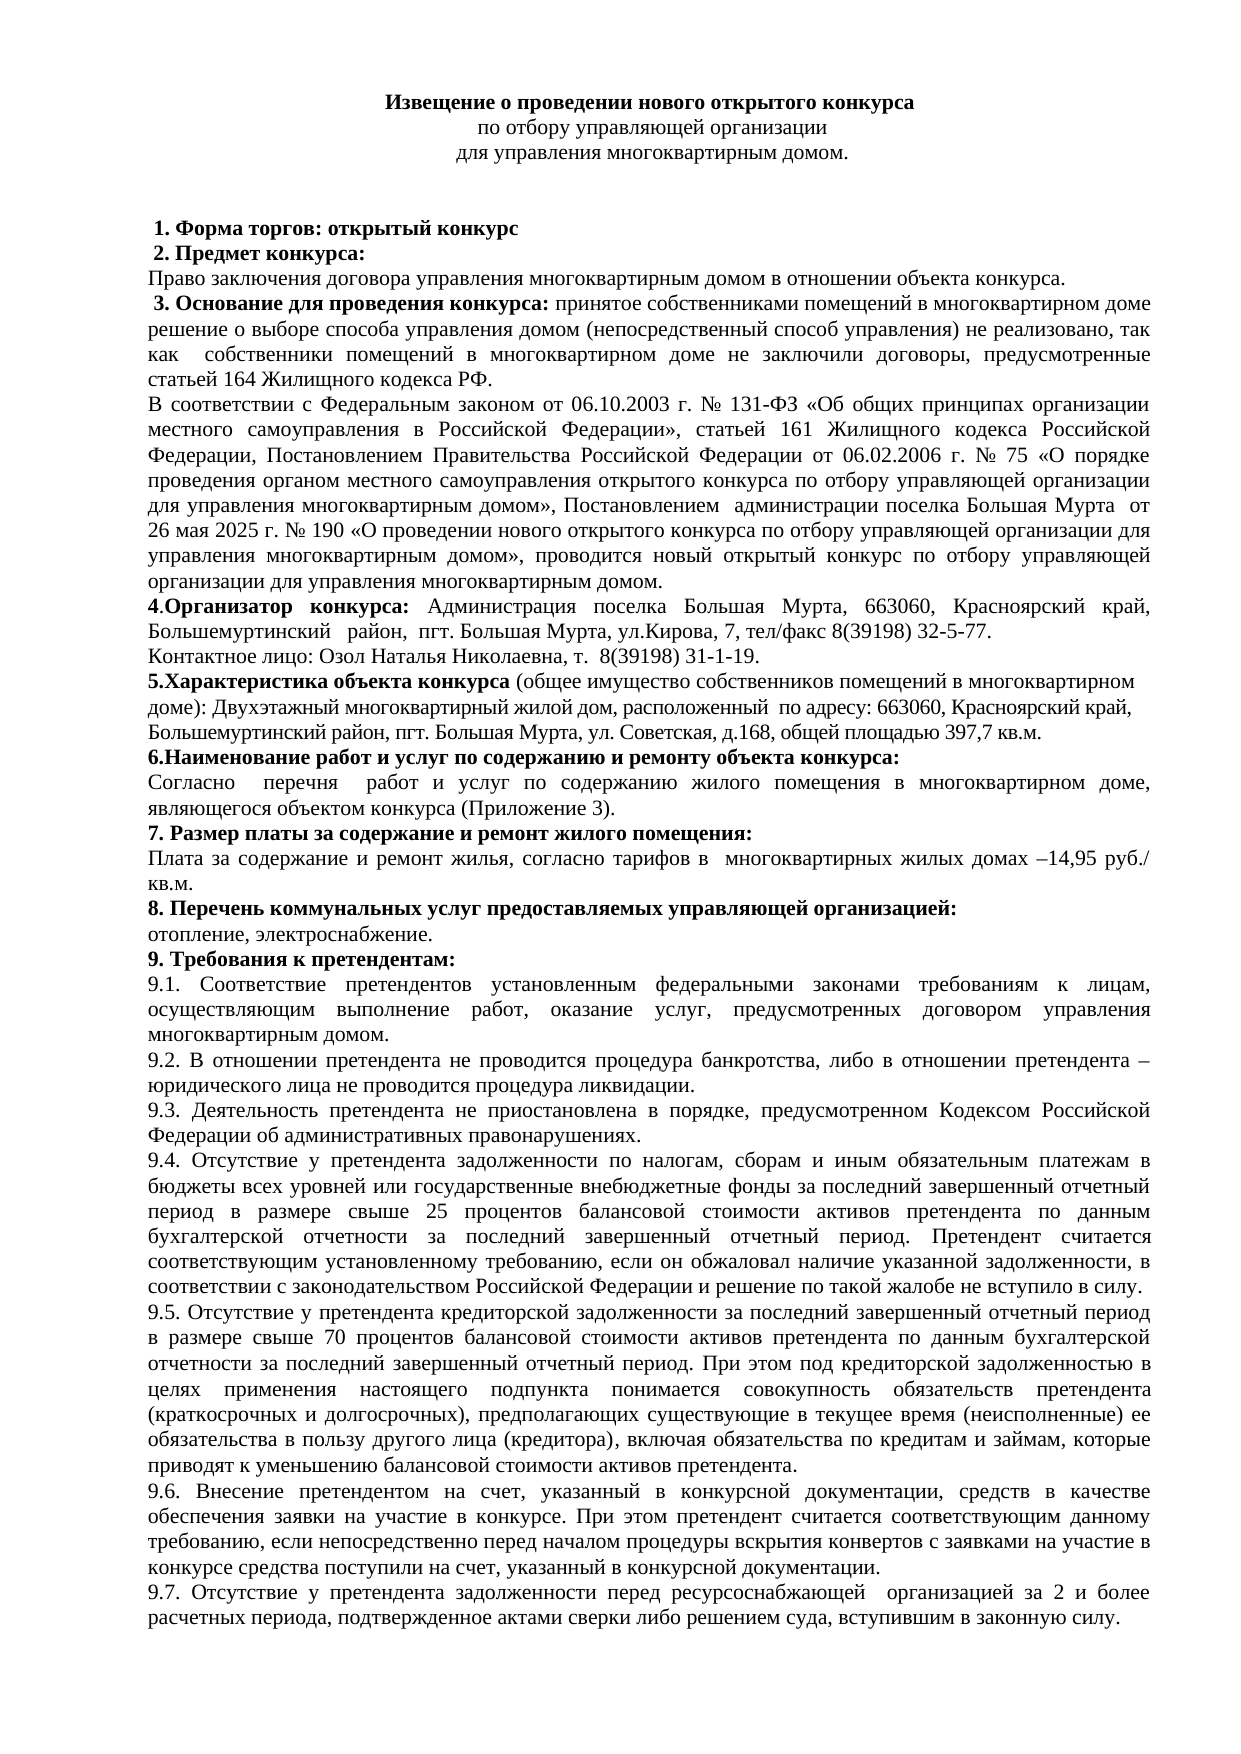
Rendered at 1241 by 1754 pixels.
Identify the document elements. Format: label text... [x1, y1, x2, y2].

text Согласно перечня работ и услуг по содержанию жилого помещения в многоквартирном доме, являющегося объектом конкурса (Приложение 3). [148, 769, 1152, 820]
text 9.6. Внесение претендентом на счет, указанный в конкурсной документации, средств в качестве обеспечения заявки на участие в конкурсе. При этом претендент считается соответствующим данному требованию, если непосредственно перед началом процедуры вскрытия конвертов с заявками на участие в конкурсе средства поступили на счет, указанный в конкурсной документации. [148, 1478, 1152, 1579]
text 4.Организатор конкурса: Администрация поселка Большая Мурта, 663060, Красноярский край, Большемуртинский район, пгт. Большая Мурта, ул.Кирова, 7, тел/факс 8(39198) 32-5-77. [148, 593, 1152, 643]
text 9.7. Отсутствие у претендента задолженности перед ресурсоснабжающей организацией за 2 и более расчетных периода, подтвержденное актами сверки либо решением суда, вступившим в законную силу. [148, 1579, 1152, 1629]
text Контактное лицо: Озол Наталья Николаевна, т. 8(39198) 31-1-19. [148, 643, 1152, 668]
text 7. Размер платы за содержание и ремонт жилого помещения: [148, 820, 1152, 845]
text Извещение о проведении нового открытого конкурса [148, 89, 1152, 114]
text Плата за содержание и ремонт жилья, согласно тарифов в многоквартирных жилых домах –14,95 руб./ кв.м. [148, 845, 1152, 895]
text для управления многоквартирным домом. [148, 139, 1152, 164]
text 9. Требования к претендентам: [148, 946, 1152, 971]
text 5.Характеристика объекта конкурса (общее имущество собственников помещений в многоквартирном доме): Двухэтажный многоквартирный жилой дом, расположенный по адресу: 663060, Красноярский край, Большемуртинский район, пгт. Большая Мурта, ул. Советская, д.168, общей площадью 397,7 кв.м. [148, 668, 1152, 744]
text Право заключения договора управления многоквартирным домом в отношении объекта конкурса. [148, 265, 1152, 290]
text по отбору управляющей организации [148, 114, 1152, 139]
text 6.Наименование работ и услуг по содержанию и ремонту объекта конкурса: [148, 744, 1152, 769]
text 9.4. Отсутствие у претендента задолженности по налогам, сборам и иным обязательным платежам в бюджеты всех уровней или государственные внебюджетные фонды за последний завершенный отчетный период в размере свыше 25 процентов балансовой стоимости активов претендента по данным бухгалтерской отчетности за последний завершенный отчетный период. Претендент считается соответствующим установленному требованию, если он обжаловал наличие указанной задолженности, в соответствии с законодательством Российской Федерации и решение по такой жалобе не вступило в силу. [148, 1147, 1152, 1299]
text 1. Форма торгов: открытый конкурс [148, 215, 1152, 240]
text 9.3. Деятельность претендента не приостановлена в порядке, предусмотренном Кодексом Российской Федерации об административных правонарушениях. [148, 1097, 1152, 1147]
text 2. Предмет конкурса: [148, 240, 1152, 265]
text 9.5. Отсутствие у претендента кредиторской задолженности за последний завершенный отчетный период в размере свыше 70 процентов балансовой стоимости активов претендента по данным бухгалтерской отчетности за последний завершенный отчетный период. При этом под кредиторской задолженностью в целях применения настоящего подпункта понимается совокупность обязательств претендента (краткосрочных и долгосрочных), предполагающих существующие в текущее время (неисполненные) ее обязательства в пользу другого лица (кредитора), включая обязательства по кредитам и займам, которые приводят к уменьшению балансовой стоимости активов претендента. [148, 1299, 1152, 1478]
text 3. Основание для проведения конкурса: принятое собственниками помещений в многоквартирном доме решение о выборе способа управления домом (непосредственный способ управления) не реализовано, так как собственники помещений в многоквартирном доме не заключили договоры, предусмотренные статьей 164 Жилищного кодекса РФ. [148, 290, 1152, 391]
text 9.2. В отношении претендента не проводится процедура банкротства, либо в отношении претендента – юридического лица не проводится процедура ликвидации. [148, 1047, 1152, 1097]
text отопление, электроснабжение. [148, 921, 1152, 946]
text 8. Перечень коммунальных услуг предоставляемых управляющей организацией: [148, 895, 1152, 921]
text 9.1. Соответствие претендентов установленным федеральными законами требованиям к лицам, осуществляющим выполнение работ, оказание услуг, предусмотренных договором управления многоквартирным домом. [148, 971, 1152, 1047]
text В соответствии с Федеральным законом от 06.10.2003 г. № 131-ФЗ «Об общих принципах организации местного самоуправления в Российской Федерации», статьей 161 Жилищного кодекса Российской Федерации, Постановлением Правительства Российской Федерации от 06.02.2006 г. № 75 «О порядке проведения органом местного самоуправления открытого конкурса по отбору управляющей организации для управления многоквартирным домом», Постановлением администрации поселка Большая Мурта от 26 мая 2025 г. № 190 «О проведении нового открытого конкурса по отбору управляющей организации для управления многоквартирным домом», проводится новый открытый конкурс по отбору управляющей организации для управления многоквартирным домом. [148, 391, 1152, 593]
